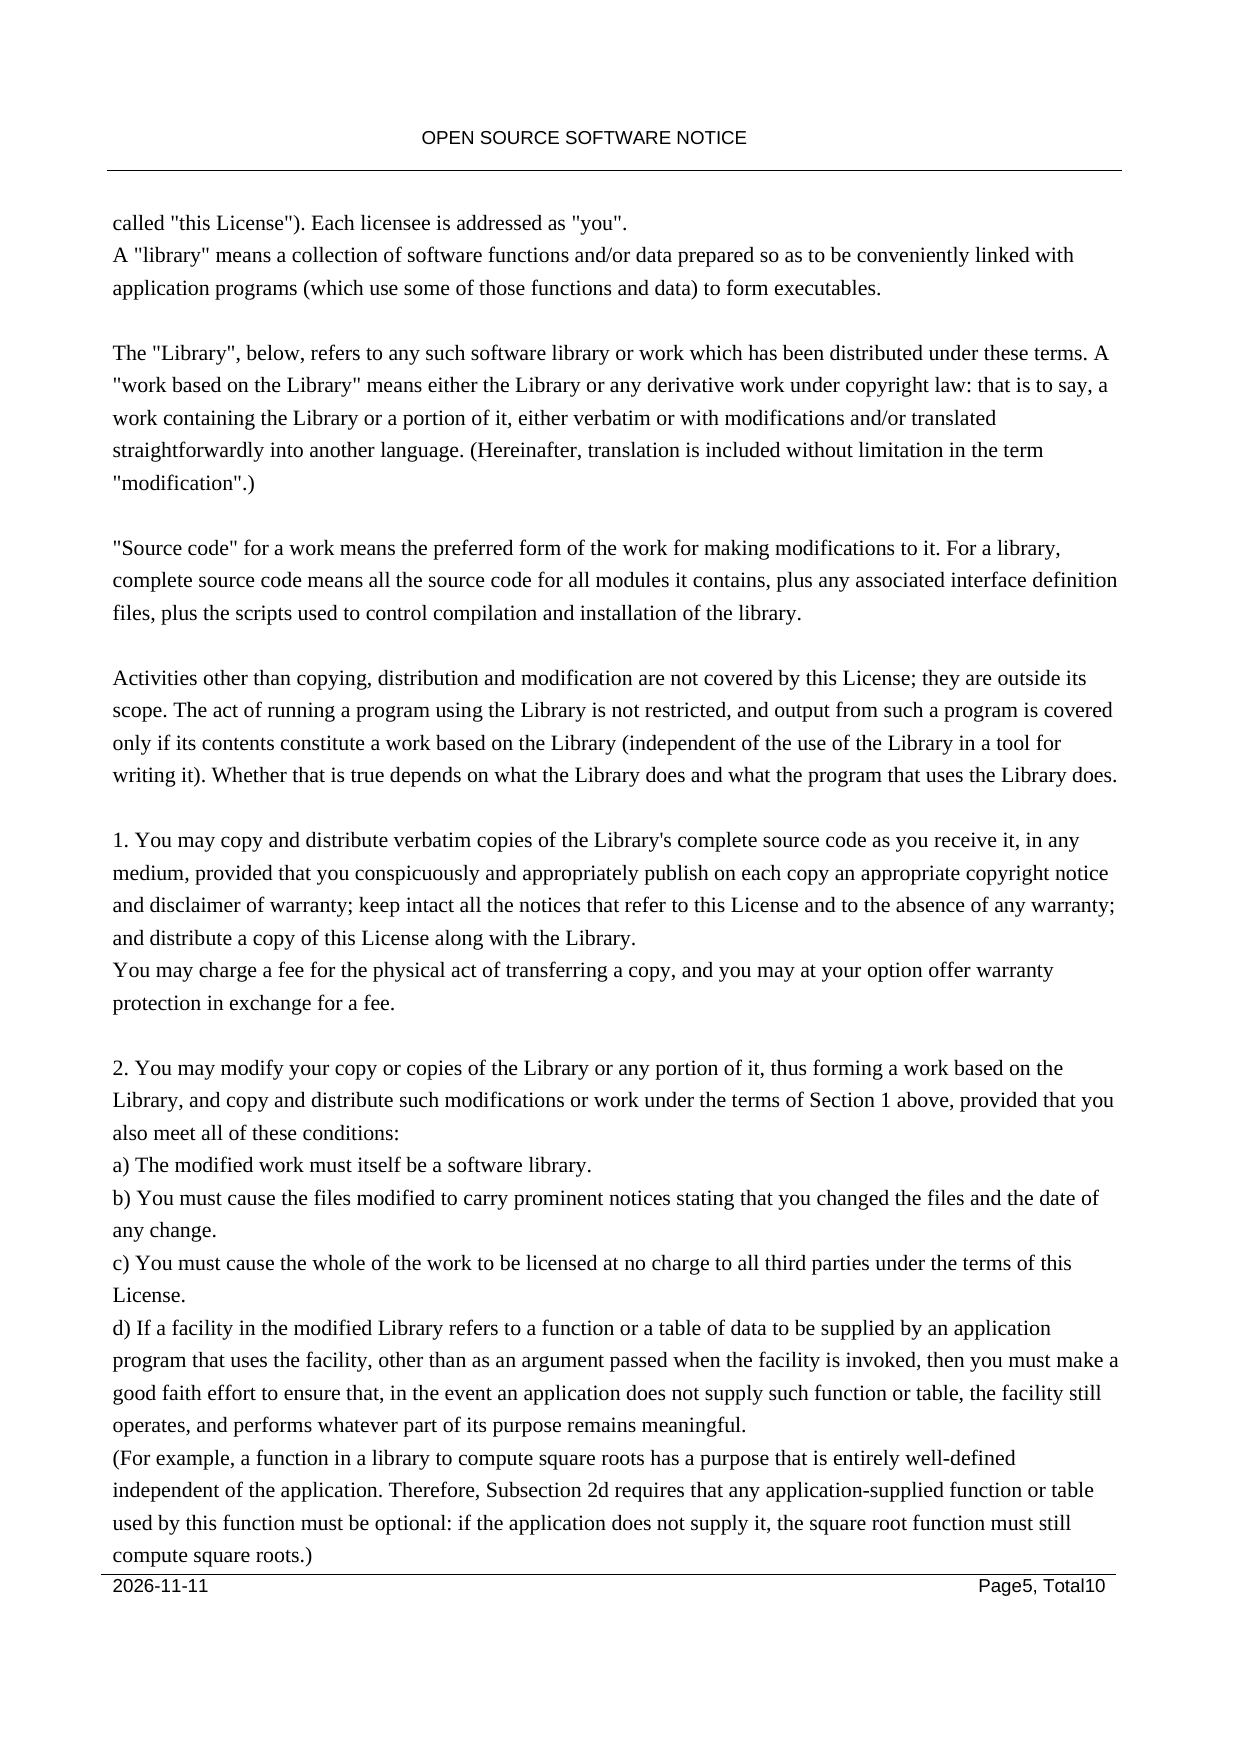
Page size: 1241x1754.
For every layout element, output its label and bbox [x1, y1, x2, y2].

text [112, 206, 1128, 1571]
